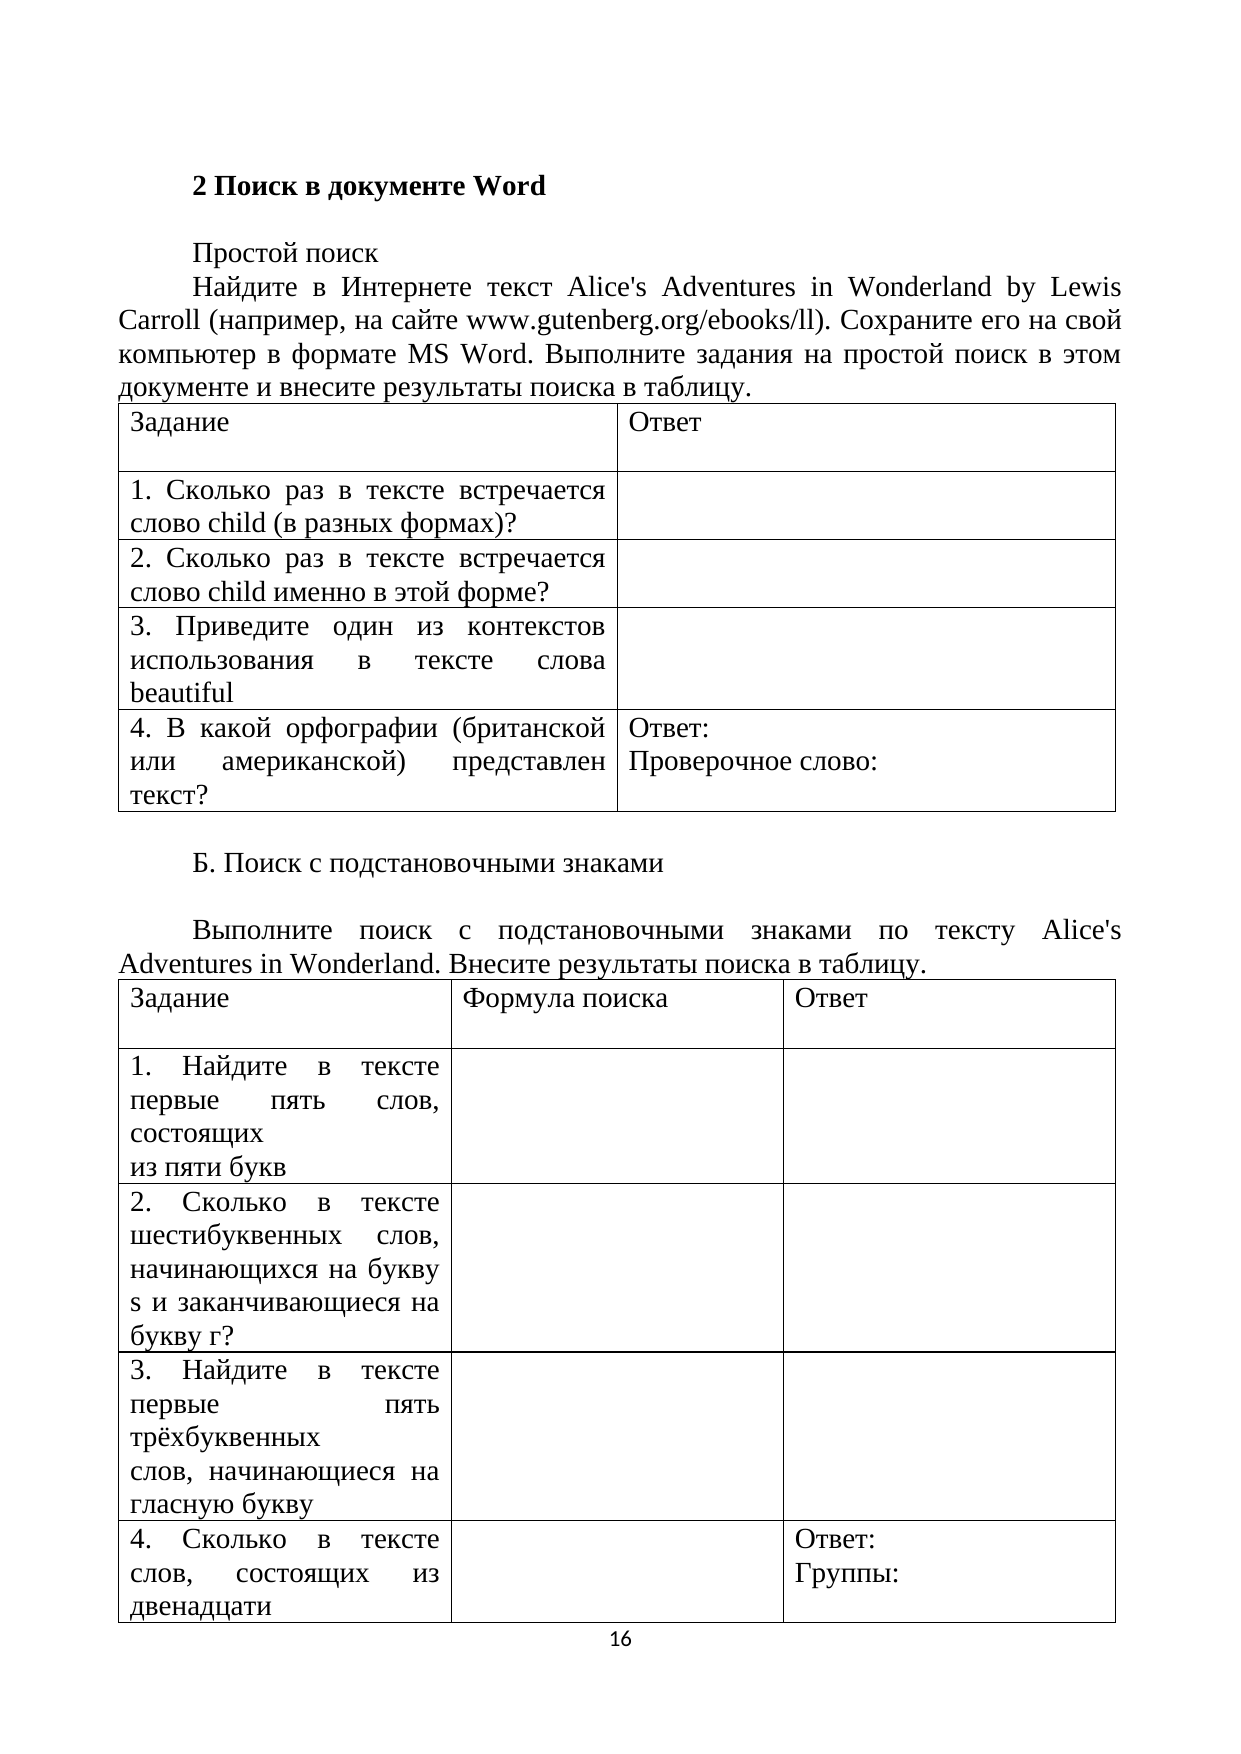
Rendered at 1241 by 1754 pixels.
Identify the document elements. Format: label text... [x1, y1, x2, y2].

table_cell 1. Сколько раз в тексте встречается слово child (в разных формах)? [119, 472, 617, 539]
table_header Задание [119, 404, 617, 471]
table_cell 2. Сколько в тексте шестибуквенных слов, начинающихся на букву s и заканчивающиеся на букву г? [119, 1184, 451, 1351]
table_cell [452, 1521, 783, 1622]
table_cell [452, 1353, 783, 1520]
table_cell [784, 1353, 1115, 1520]
table_cell [618, 608, 1115, 709]
table_cell [618, 472, 1115, 539]
table_cell 4. В какой орфографии (британской или американской) представлен текст? [119, 710, 617, 811]
table_cell [784, 1049, 1115, 1183]
table_header Ответ [618, 404, 1115, 471]
text Б. Поиск с подстановочными знаками [118, 845, 1122, 879]
table_header Ответ [784, 980, 1115, 1047]
text Простой поиск [118, 235, 1122, 269]
table_cell [618, 540, 1115, 607]
text Выполните поиск с подстановочными знаками по тексту Alice's Adventures in Wonderland. Внесите результаты поиска в таблицу. [118, 912, 1122, 979]
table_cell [119, 1521, 451, 1622]
table_cell 3. Найдите в тексте первые пять трёхбуквенных слов, начинающиеся на гласную букву [119, 1353, 451, 1520]
table_cell [452, 1184, 783, 1351]
table_cell Ответ: Группы: [784, 1521, 1115, 1622]
table_cell 2. Сколько раз в тексте встречается слово child именно в этой форме? [119, 540, 617, 607]
table_cell [784, 1184, 1115, 1351]
table_cell Ответ: Проверочное слово: [618, 710, 1115, 811]
subtitle 2 Поиск в документе Word [118, 168, 1122, 202]
table_cell 3. Приведите один из контекстов использования в тексте слова beautiful [119, 608, 617, 709]
table_header Формула поиска [452, 980, 783, 1047]
table_header Задание [119, 980, 451, 1047]
table_cell [452, 1049, 783, 1183]
table_cell 1. Найдите в тексте первые пять слов, состоящих из пяти букв [119, 1049, 451, 1183]
text Найдите в Интернете текст Alice's Adventures in Wonderland by Lewis Carroll (например, на сайте www.gutenberg.org/ebooks/ll). Сохраните его на свой компьютер в формате MS Word. Выполните задания на простой поиск в этом документе и внесите результаты поиска в таблицу. [118, 269, 1122, 403]
